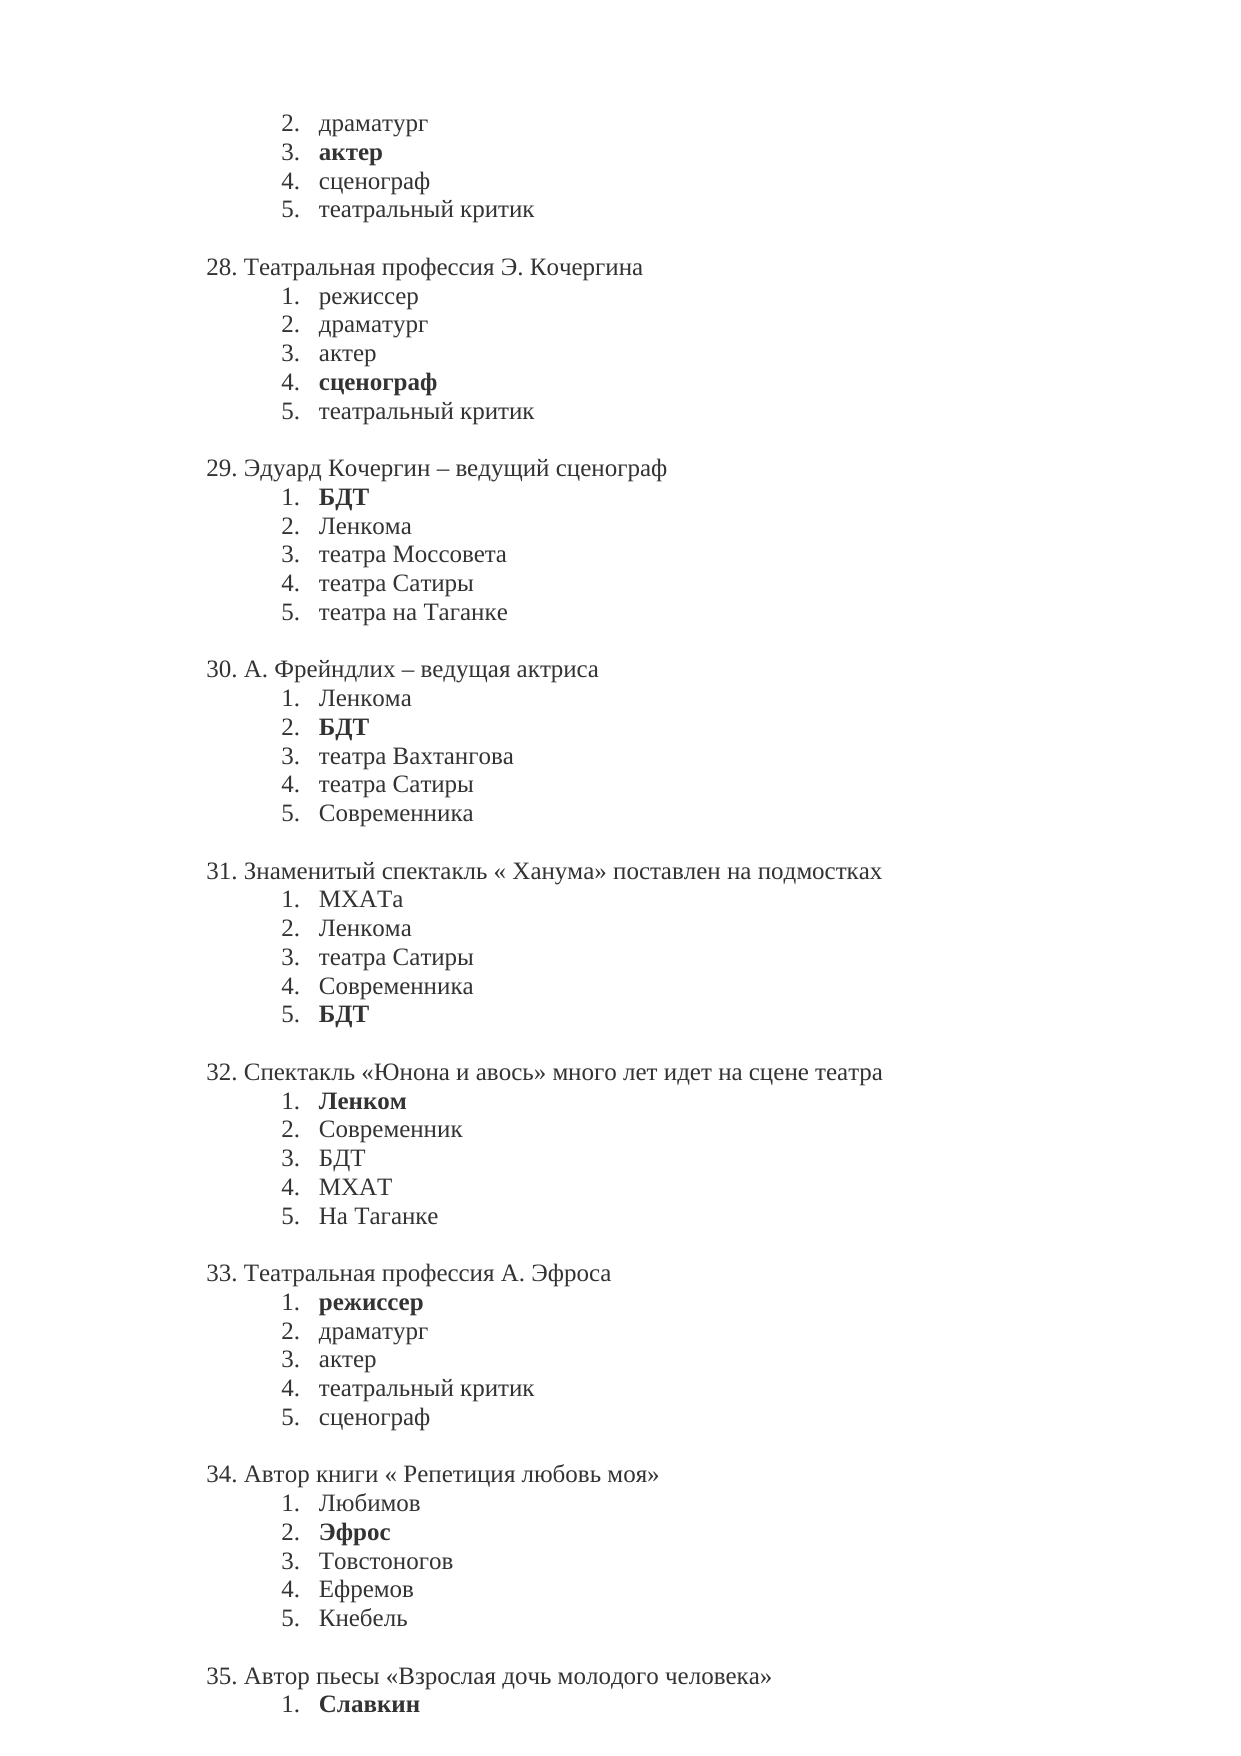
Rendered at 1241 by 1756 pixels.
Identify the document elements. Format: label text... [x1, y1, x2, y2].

list Современник [281, 1114, 1161, 1143]
list Спектакль «Юнона и авось» много лет идет на сцене театра [206, 1057, 1161, 1086]
list Славкин [281, 1689, 1161, 1718]
list театра Сатиры [281, 942, 1161, 971]
list БДТ [281, 712, 1161, 741]
list режиссер [281, 1287, 1161, 1316]
list театра Сатиры [281, 568, 1161, 597]
list БДТ [281, 1143, 1161, 1172]
list МХАТа [281, 884, 1161, 913]
list драматург [281, 108, 1161, 137]
list Эфрос [281, 1517, 1161, 1546]
list Театральная профессия Э. Кочергина [206, 252, 1161, 281]
list Любимов [281, 1488, 1161, 1517]
list Современника [281, 971, 1161, 999]
list Автор книги « Репетиция любовь моя» [206, 1459, 1161, 1488]
list театральный критик [281, 194, 1161, 223]
list Знаменитый спектакль « Ханума» поставлен на подмостках [206, 856, 1161, 884]
list актер [281, 1344, 1161, 1373]
list Театральная профессия А. Эфроса [206, 1258, 1161, 1287]
list драматург [281, 309, 1161, 338]
list сценограф [281, 367, 1161, 396]
list сценограф [281, 166, 1161, 194]
list театра Моссовета [281, 539, 1161, 568]
list На Таганке [281, 1201, 1161, 1229]
list А. Фрейндлих – ведущая актриса [206, 654, 1161, 683]
list Автор пьесы «Взрослая дочь молодого человека» [206, 1661, 1161, 1689]
list театра на Таганке [281, 597, 1161, 626]
list режиссер [281, 281, 1161, 309]
list Ленкома [281, 683, 1161, 712]
list МХАТ [281, 1172, 1161, 1201]
list театра Сатиры [281, 769, 1161, 798]
list театральный критик [281, 396, 1161, 424]
list сценограф [281, 1402, 1161, 1431]
list Ленкома [281, 913, 1161, 942]
list Ленкома [281, 511, 1161, 539]
list театра Вахтангова [281, 741, 1161, 769]
list театральный критик [281, 1373, 1161, 1402]
list БДТ [281, 999, 1161, 1028]
list БДТ [281, 482, 1161, 511]
list Эдуард Кочергин – ведущий сценограф [206, 453, 1161, 482]
list Кнебель [281, 1603, 1161, 1632]
list актер [281, 338, 1161, 367]
list актер [281, 137, 1161, 166]
list Современника [281, 798, 1161, 827]
list драматург [281, 1316, 1161, 1344]
list Ленком [281, 1086, 1161, 1114]
list Товстоногов [281, 1546, 1161, 1574]
list Ефремов [281, 1574, 1161, 1603]
